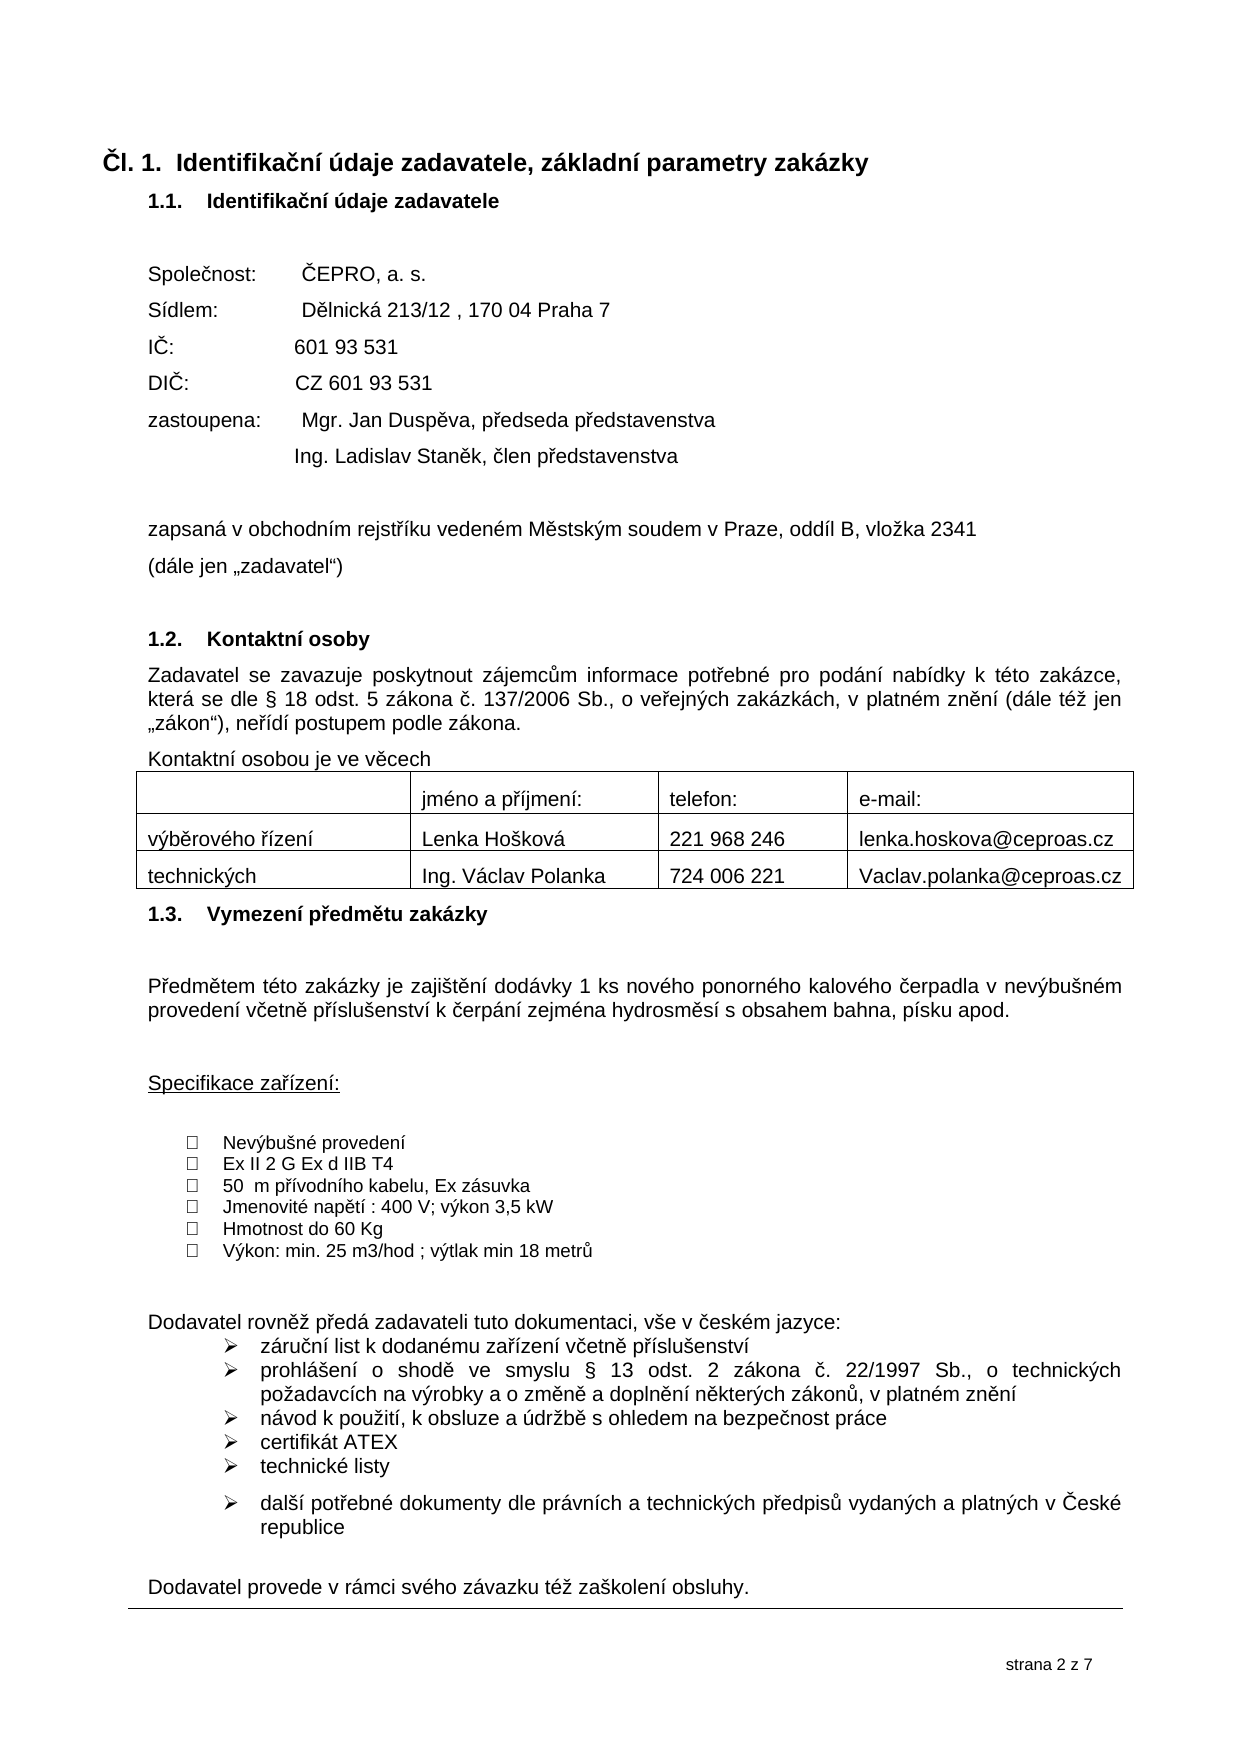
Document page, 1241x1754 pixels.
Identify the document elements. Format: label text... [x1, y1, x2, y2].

table_cell Lenka Hošková [411, 814, 658, 850]
list technické listy [223, 1454, 1122, 1478]
list Jmenovité napětí : 400 V; výkon 3,5 kW [185, 1196, 1122, 1218]
text Vymezení předmětu zakázky [148, 901, 1122, 925]
text zastoupena: Mgr. Jan Duspěva, předseda představenstva [148, 408, 1122, 432]
table_cell Ing. Václav Polanka [411, 851, 658, 888]
text Kontaktní osobou je ve věcech [148, 747, 1122, 771]
list prohlášení o shodě ve smyslu § 13 odst. 2 zákona č. 22/1997 Sb., o technických požadavcích na výrobky a o změně a doplnění některých zákonů, v platném znění [223, 1358, 1122, 1406]
text Identifikační údaje zadavatele, základní parametry zakázky [102, 148, 1122, 176]
text Předmětem této zakázky je zajištění dodávky 1 ks nového ponorného kalového čerpadla v nevýbušném provedení včetně příslušenství k čerpání zejména hydrosměsí s obsahem bahna, písku apod. [148, 974, 1122, 1022]
list Výkon: min. 25 m3/hod ; výtlak min 18 metrů [185, 1239, 1122, 1261]
table_cell Vaclav.polanka@ceproas.cz [848, 851, 1133, 888]
table_header telefon: [659, 772, 847, 813]
text Zadavatel se zavazuje poskytnout zájemcům informace potřebné pro podání nabídky k této zakázce, která se dle § 18 odst. 5 zákona č. 137/2006 Sb., o veřejných zakázkách, v platném znění (dále též jen „zákon“), neřídí postupem podle zákona. [148, 663, 1122, 735]
text IČ: 601 93 531 [148, 335, 1122, 359]
text Dodavatel provede v rámci svého závazku též zaškolení obsluhy. [148, 1575, 1122, 1599]
text Specifikace zařízení: [148, 1071, 1122, 1095]
list Ex II 2 G Ex d IIB T4 [185, 1153, 1122, 1175]
table_cell 724 006 221 [659, 851, 847, 888]
list 50 m přívodního kabelu, Ex zásuvka [185, 1175, 1122, 1196]
list návod k použití, k obsluze a údržbě s ohledem na bezpečnost práce [223, 1406, 1122, 1430]
text Identifikační údaje zadavatele [148, 189, 1122, 213]
list certifikát ATEX [223, 1430, 1122, 1454]
text Sídlem: Dělnická 213/12 , 170 04 Praha 7 [148, 298, 1122, 322]
text Společnost: ČEPRO, a. s. [148, 262, 1122, 286]
table_cell 221 968 246 [659, 814, 847, 850]
text DIČ: CZ 601 93 531 [148, 371, 1122, 395]
list Nevýbušné provedení [185, 1132, 1122, 1153]
text Ing. Ladislav Staněk, člen představenstva [148, 444, 1122, 468]
text zapsaná v obchodním rejstříku vedeném Městským soudem v Praze, oddíl B, vložka 2341 [148, 517, 1122, 541]
table_cell výběrového řízení [137, 814, 410, 850]
table_header e-mail: [848, 772, 1133, 813]
text Dodavatel rovněž předá zadavateli tuto dokumentaci, vše v českém jazyce: [148, 1310, 1122, 1334]
list záruční list k dodanému zařízení včetně příslušenství [223, 1334, 1122, 1358]
table_header [137, 772, 410, 813]
table_cell technických [137, 851, 410, 888]
list Hmotnost do 60 Kg [185, 1218, 1122, 1239]
text (dále jen „zadavatel“) [148, 553, 1122, 577]
text Kontaktní osoby [148, 626, 1122, 650]
table_header jméno a příjmení: [411, 772, 658, 813]
list další potřebné dokumenty dle právních a technických předpisů vydaných a platných v České republice [223, 1491, 1122, 1539]
table_cell lenka.hoskova@ceproas.cz [848, 814, 1133, 850]
